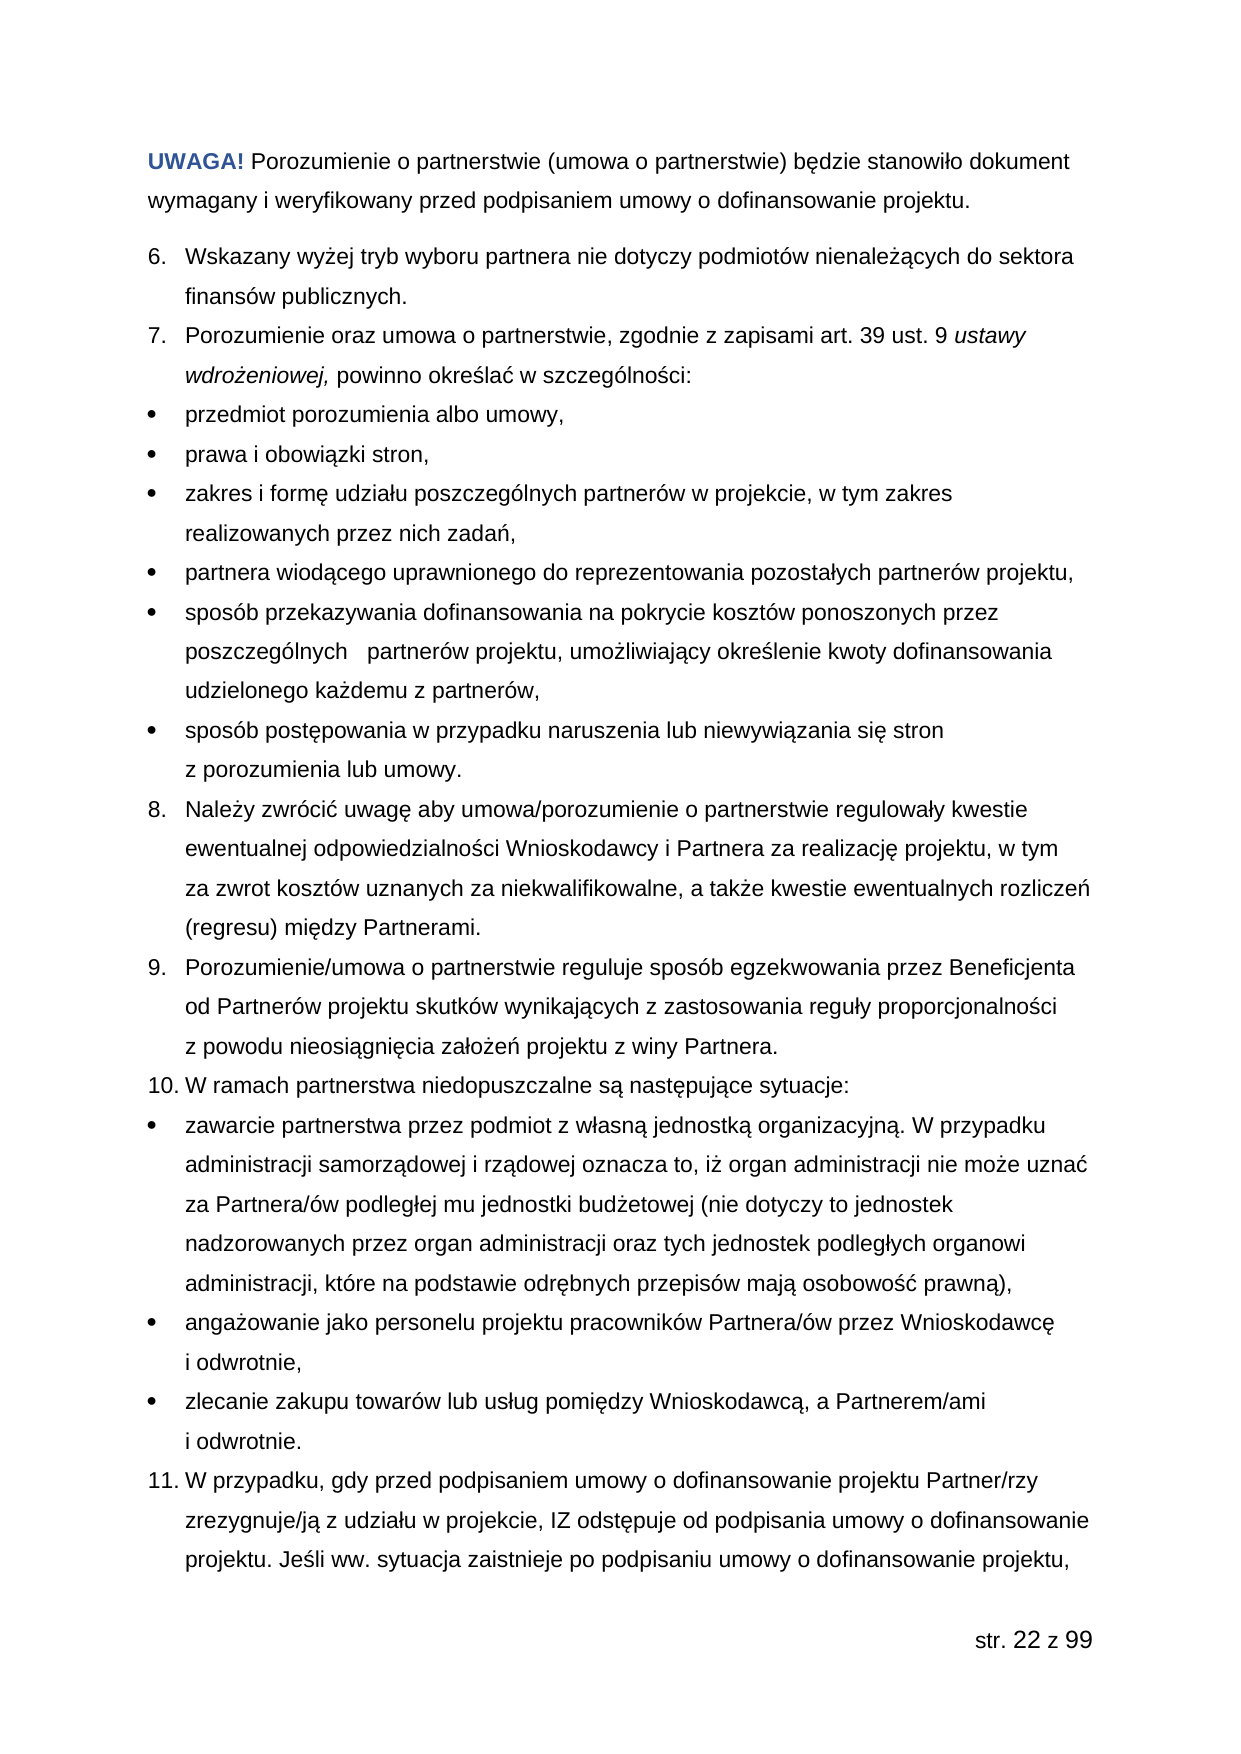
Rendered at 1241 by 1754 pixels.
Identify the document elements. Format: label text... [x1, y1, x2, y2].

text UWAGA! Porozumienie o partnerstwie (umowa o partnerstwie) będzie stanowiło dokument wymagany i weryfikowany przed podpisaniem umowy o dofinansowanie projektu. [148, 148, 1093, 213]
list Porozumienie oraz umowa o partnerstwie, zgodnie z zapisami art. 39 ust. 9 ustawy wdrożeniowej, powinno określać w szczególności: [148, 322, 1093, 388]
list Należy zwrócić uwagę aby umowa/porozumienie o partnerstwie regulowały kwestie ewentualnej odpowiedzialności Wnioskodawcy i Partnera za realizację projektu, w tym za zwrot kosztów uznanych za niekwalifikowalne, a także kwestie ewentualnych rozliczeń (regresu) między Partnerami. [148, 796, 1093, 941]
list partnera wiodącego uprawnionego do reprezentowania pozostałych partnerów projektu, [148, 559, 1093, 585]
list sposób postępowania w przypadku naruszenia lub niewywiązania się stron z porozumienia lub umowy. [148, 717, 1093, 783]
list Porozumienie/umowa o partnerstwie reguluje sposób egzekwowania przez Beneficjenta od Partnerów projektu skutków wynikających z zastosowania reguły proporcjonalności z powodu nieosiągnięcia założeń projektu z winy Partnera. [148, 954, 1093, 1059]
list Wskazany wyżej tryb wyboru partnera nie dotyczy podmiotów nienależących do sektora finansów publicznych. [148, 243, 1093, 309]
list sposób przekazywania dofinansowania na pokrycie kosztów ponoszonych przez poszczególnych partnerów projektu, umożliwiający określenie kwoty dofinansowania udzielonego każdemu z partnerów, [148, 598, 1093, 704]
list prawa i obowiązki stron, [148, 441, 1093, 467]
list W ramach partnerstwa niedopuszczalne są następujące sytuacje: [148, 1072, 1093, 1099]
list angażowanie jako personelu projektu pracowników Partnera/ów przez Wnioskodawcę i odwrotnie, [148, 1309, 1093, 1375]
list zakres i formę udziału poszczególnych partnerów w projekcie, w tym zakres realizowanych przez nich zadań, [148, 480, 1093, 546]
list przedmiot porozumienia albo umowy, [148, 401, 1093, 427]
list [148, 1467, 1093, 1572]
list zawarcie partnerstwa przez podmiot z własną jednostką organizacyjną. W przypadku administracji samorządowej i rządowej oznacza to, iż organ administracji nie może uznać za Partnera/ów podległej mu jednostki budżetowej (nie dotyczy to jednostek nadzorowanych przez organ administracji oraz tych jednostek podległych organowi administracji, które na podstawie odrębnych przepisów mają osobowość prawną), [148, 1112, 1093, 1296]
list zlecanie zakupu towarów lub usług pomiędzy Wnioskodawcą, a Partnerem/ami i odwrotnie. [148, 1388, 1093, 1454]
